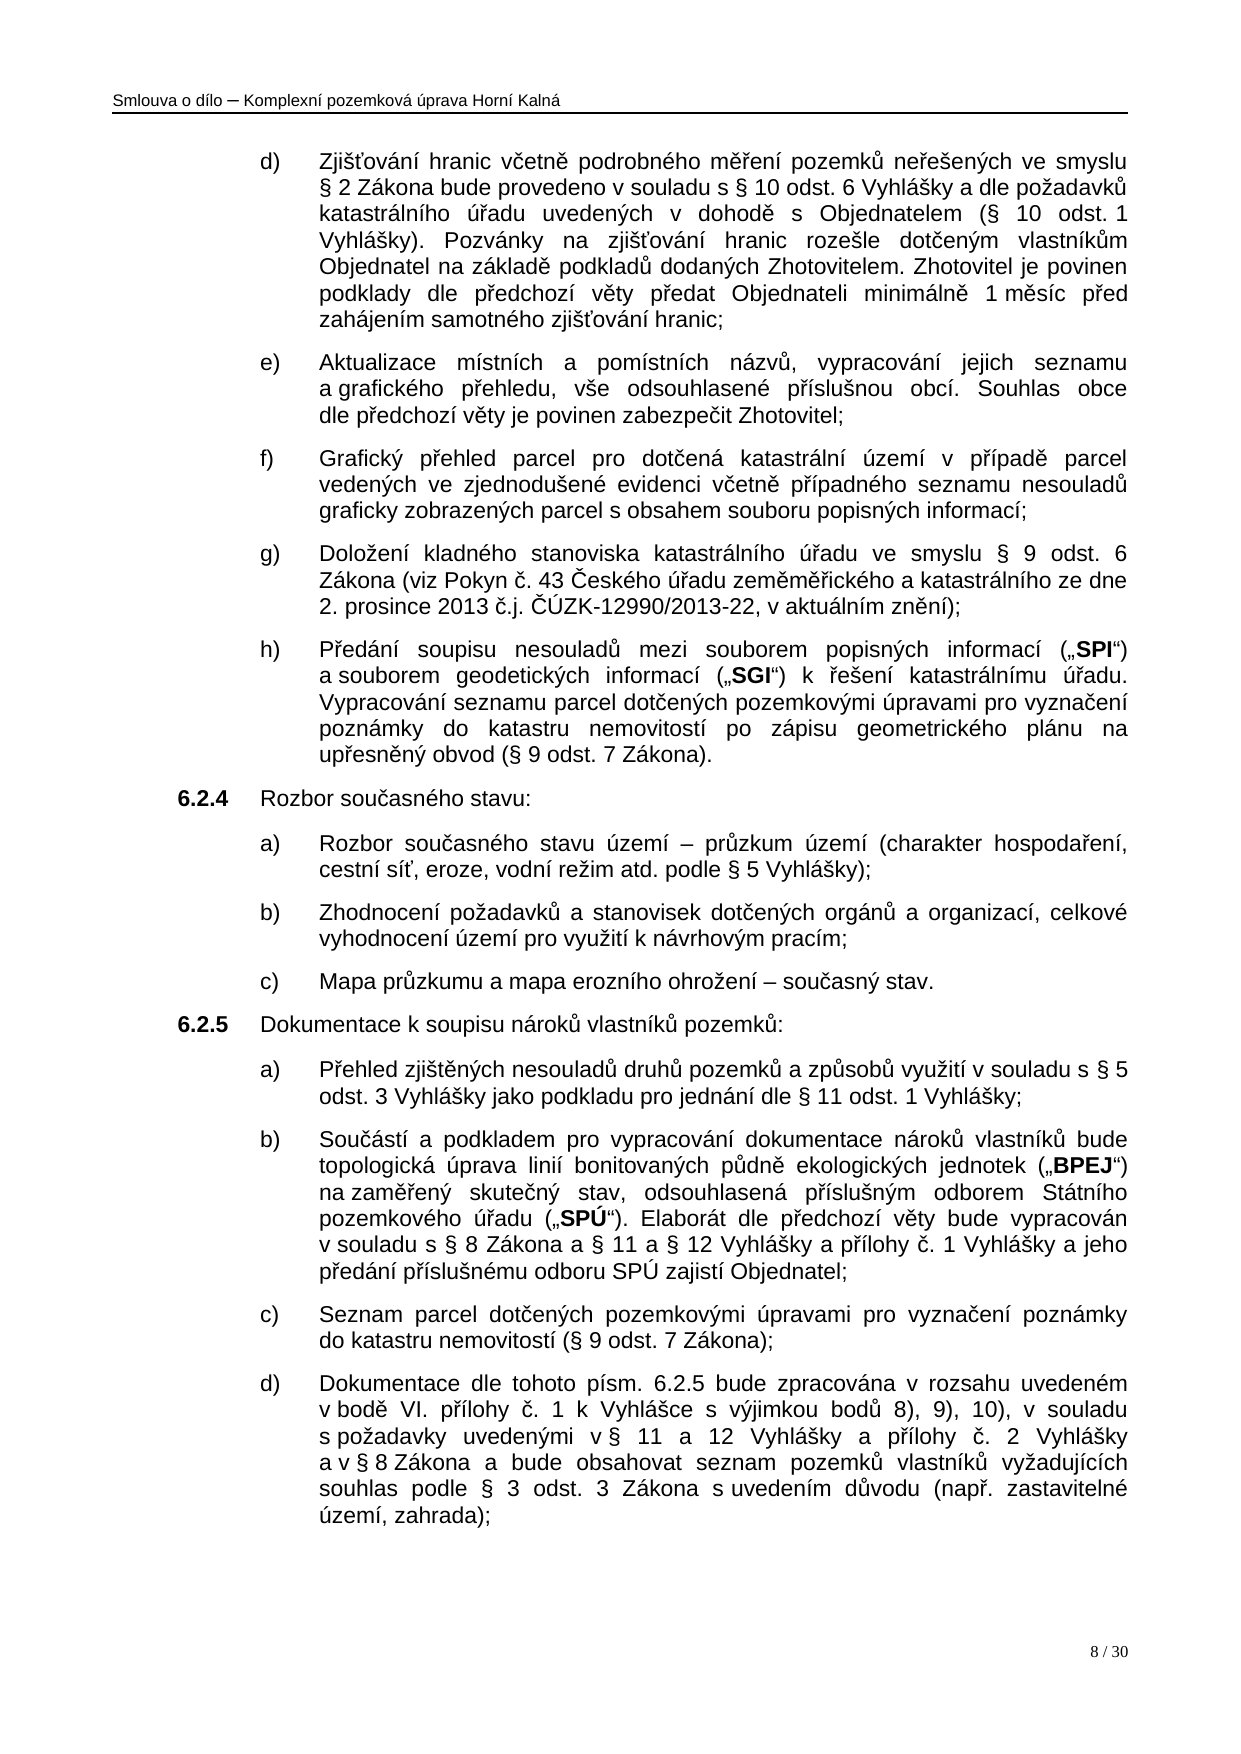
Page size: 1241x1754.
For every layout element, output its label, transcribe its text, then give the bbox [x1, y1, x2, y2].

list Zhodnocení požadavků a stanovisek dotčených orgánů a organizací, celkové vyhodnocení území pro využití k návrhovým pracím; [260, 899, 1128, 952]
list Doložení kladného stanoviska katastrálního úřadu ve smyslu § 9 odst. 6 Zákona (viz Pokyn č. 43 Českého úřadu zeměměřického a katastrálního ze dne 2. prosince 2013 č.j. ČÚZK-12990/2013-22, v aktuálním znění); [260, 540, 1128, 619]
list Mapa průzkumu a mapa erozního ohrožení – současný stav. [260, 968, 1128, 995]
list Zjišťování hranic včetně podrobného měření pozemků neřešených ve smyslu § 2 Zákona bude provedeno v souladu s § 10 odst. 6 Vyhlášky a dle požadavků katastrálního úřadu uvedených v dohodě s Objednatelem (§ 10 odst. 1 Vyhlášky). Pozvánky na zjišťování hranic rozešle dotčeným vlastníkům Objednatel na základě podkladů dodaných Zhotovitelem. Zhotovitel je povinen podklady dle předchozí věty předat Objednateli minimálně 1 měsíc před zahájením samotného zjišťování hranic; [260, 148, 1128, 332]
list Seznam parcel dotčených pozemkovými úpravami pro vyznačení poznámky do katastru nemovitostí (§ 9 odst. 7 Zákona); [260, 1301, 1128, 1353]
list Přehled zjištěných nesouladů druhů pozemků a způsobů využití v souladu s § 5 odst. 3 Vyhlášky jako podkladu pro jednání dle § 11 odst. 1 Vyhlášky; [260, 1056, 1128, 1109]
list Aktualizace místních a pomístních názvů, vypracování jejich seznamu a grafického přehledu, vše odsouhlasené příslušnou obcí. Souhlas obce dle předchozí věty je povinen zabezpečit Zhotovitel; [260, 349, 1128, 428]
list Grafický přehled parcel pro dotčená katastrální území v případě parcel vedených ve zjednodušené evidenci včetně případného seznamu nesouladů graficky zobrazených parcel s obsahem souboru popisných informací; [260, 444, 1128, 524]
list Součástí a podkladem pro vypracování dokumentace nároků vlastníků bude topologická úprava linií bonitovaných půdně ekologických jednotek („BPEJ“) na zaměřený skutečný stav, odsouhlasená příslušným odborem Státního pozemkového úřadu („SPÚ“). Elaborát dle předchozí věty bude vypracován v souladu s § 8 Zákona a § 11 a § 12 Vyhlášky a přílohy č. 1 Vyhlášky a jeho předání příslušnému odboru SPÚ zajistí Objednatel; [260, 1126, 1128, 1284]
text Rozbor současného stavu: [177, 784, 1128, 811]
list Dokumentace dle tohoto písm. 6.2.5 bude zpracována v rozsahu uvedeném v bodě VI. přílohy č. 1 k Vyhlášce s výjimkou bodů 8), 9), 10), v souladu s požadavky uvedenými v § 11 a 12 Vyhlášky a přílohy č. 2 Vyhlášky a v § 8 Zákona a bude obsahovat seznam pozemků vlastníků vyžadujících souhlas podle § 3 odst. 3 Zákona s uvedením důvodu (např. zastavitelné území, zahrada); [260, 1370, 1128, 1528]
list Předání soupisu nesouladů mezi souborem popisných informací („SPI“) a souborem geodetických informací („SGI“) k řešení katastrálnímu úřadu. Vypracování seznamu parcel dotčených pozemkovými úpravami pro vyznačení poznámky do katastru nemovitostí po zápisu geometrického plánu na upřesněný obvod (§ 9 odst. 7 Zákona). [260, 636, 1128, 768]
text Dokumentace k soupisu nároků vlastníků pozemků: [177, 1011, 1128, 1038]
list Rozbor současného stavu území – průzkum území (charakter hospodaření, cestní síť, eroze, vodní režim atd. podle § 5 Vyhlášky); [260, 829, 1128, 882]
